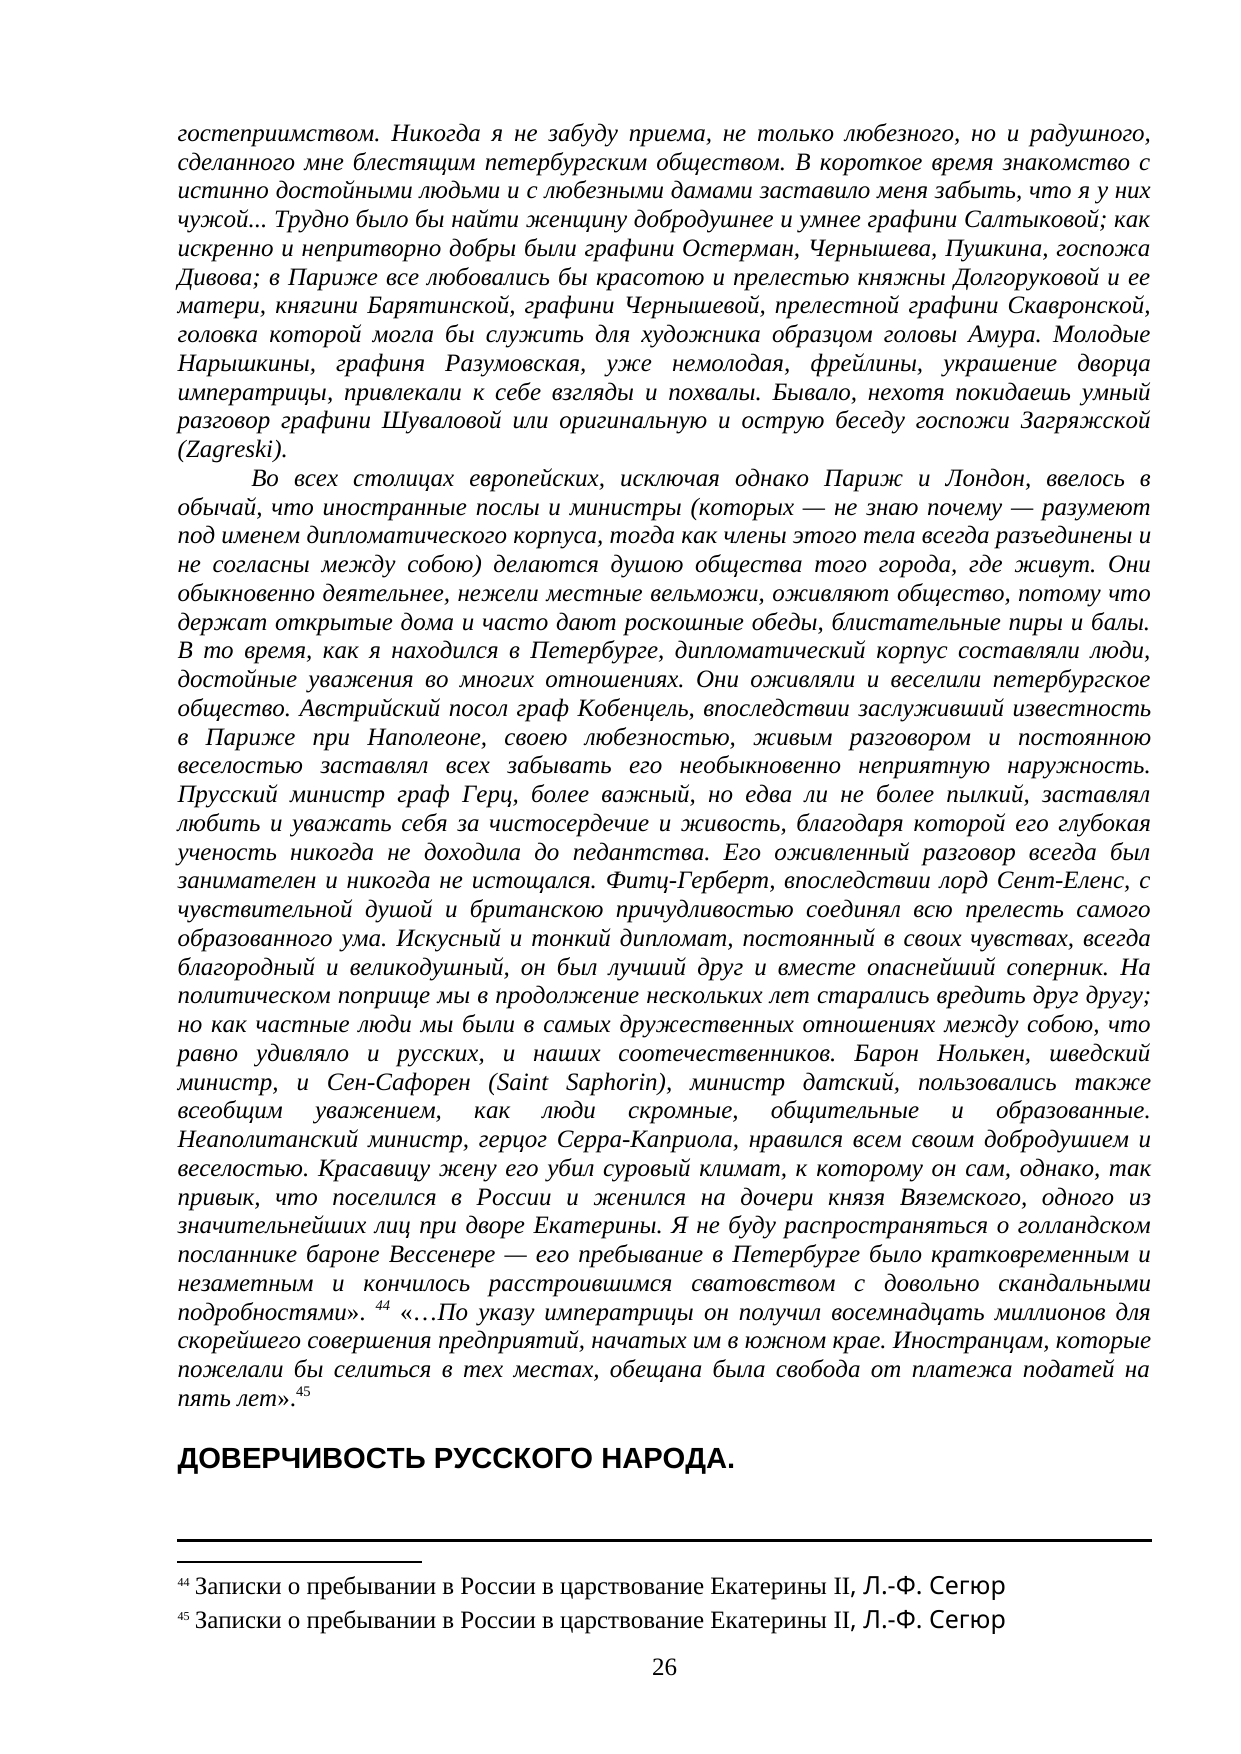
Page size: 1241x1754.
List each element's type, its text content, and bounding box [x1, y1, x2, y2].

text Во всех столицах европейских, исключая однако Париж и Лондон, ввелось в обычай, что иностранные послы и министры (которых — не знаю почему — разумеют под именем дипломатического корпуса, тогда как члены этого тела всегда разъединены и не согласны между собою) делаются душою общества того города, где живут. Они обыкновенно деятельнее, нежели местные вельможи, оживляют общество, потому что держат открытые дома и часто дают роскошные обеды, блистательные пиры и балы. В то время, как я находился в Петербурге, дипломатический корпус составляли люди, достойные уважения во многих отношениях. Они оживляли и веселили петербургское общество. Австрийский посол граф Кобенцель, впоследствии заслуживший известность в Париже при Наполеоне, своею любезностью, живым разговором и постоянною веселостью заставлял всех забывать его необыкновенно неприятную наружность. Прусский министр граф Герц, более важный, но едва ли не более пылкий, заставлял любить и уважать себя за чистосердечие и живость, благодаря которой его глубокая ученость никогда не доходила до педантства. Его оживленный разговор всегда был занимателен и никогда не истощался. Фитц-Герберт, впоследствии лорд Сент-Еленс, с чувствительной душой и британскою причудливостью соединял всю прелесть самого образованного ума. Искусный и тонкий дипломат, постоянный в своих чувствах, всегда благородный и великодушный, он был лучший друг и вместе опаснейший соперник. На политическом поприще мы в продолжение нескольких лет старались вредить друг другу; но как частные люди мы были в самых дружественных отношениях между собою, что равно удивляло и русских, и наших соотечественников. Барон Нолькен, шведский министр, и Сен-Сафорен (Saint Saphorin), министр датский, пользовались также всеобщим уважением, как люди скромные, общительные и образованные. Неаполитанский министр, герцог Серра-Каприола, нравился всем своим добродушием и веселостью. Красавицу жену его убил суровый климат, к которому он сам, однако, так привык, что поселился в России и женился на дочери князя Вяземского, одного из значительнейших лиц при дворе Екатерины. Я не буду распространяться о голландском посланнике бароне Вессенере — его пребывание в Петербурге было кратковременным и незаметным и кончилось расстроившимся сватовством с довольно скандальными подробностями». «…По указу императрицы он получил восемнадцать миллионов для скорейшего совершения предприятий, начатых им в южном крае. Иностранцам, которые пожелали бы селиться в тех местах, обещана была свобода от платежа податей на пять лет». [177, 463, 1152, 1412]
text Доверчивость русского народа. [177, 1441, 1152, 1539]
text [177, 118, 1152, 463]
